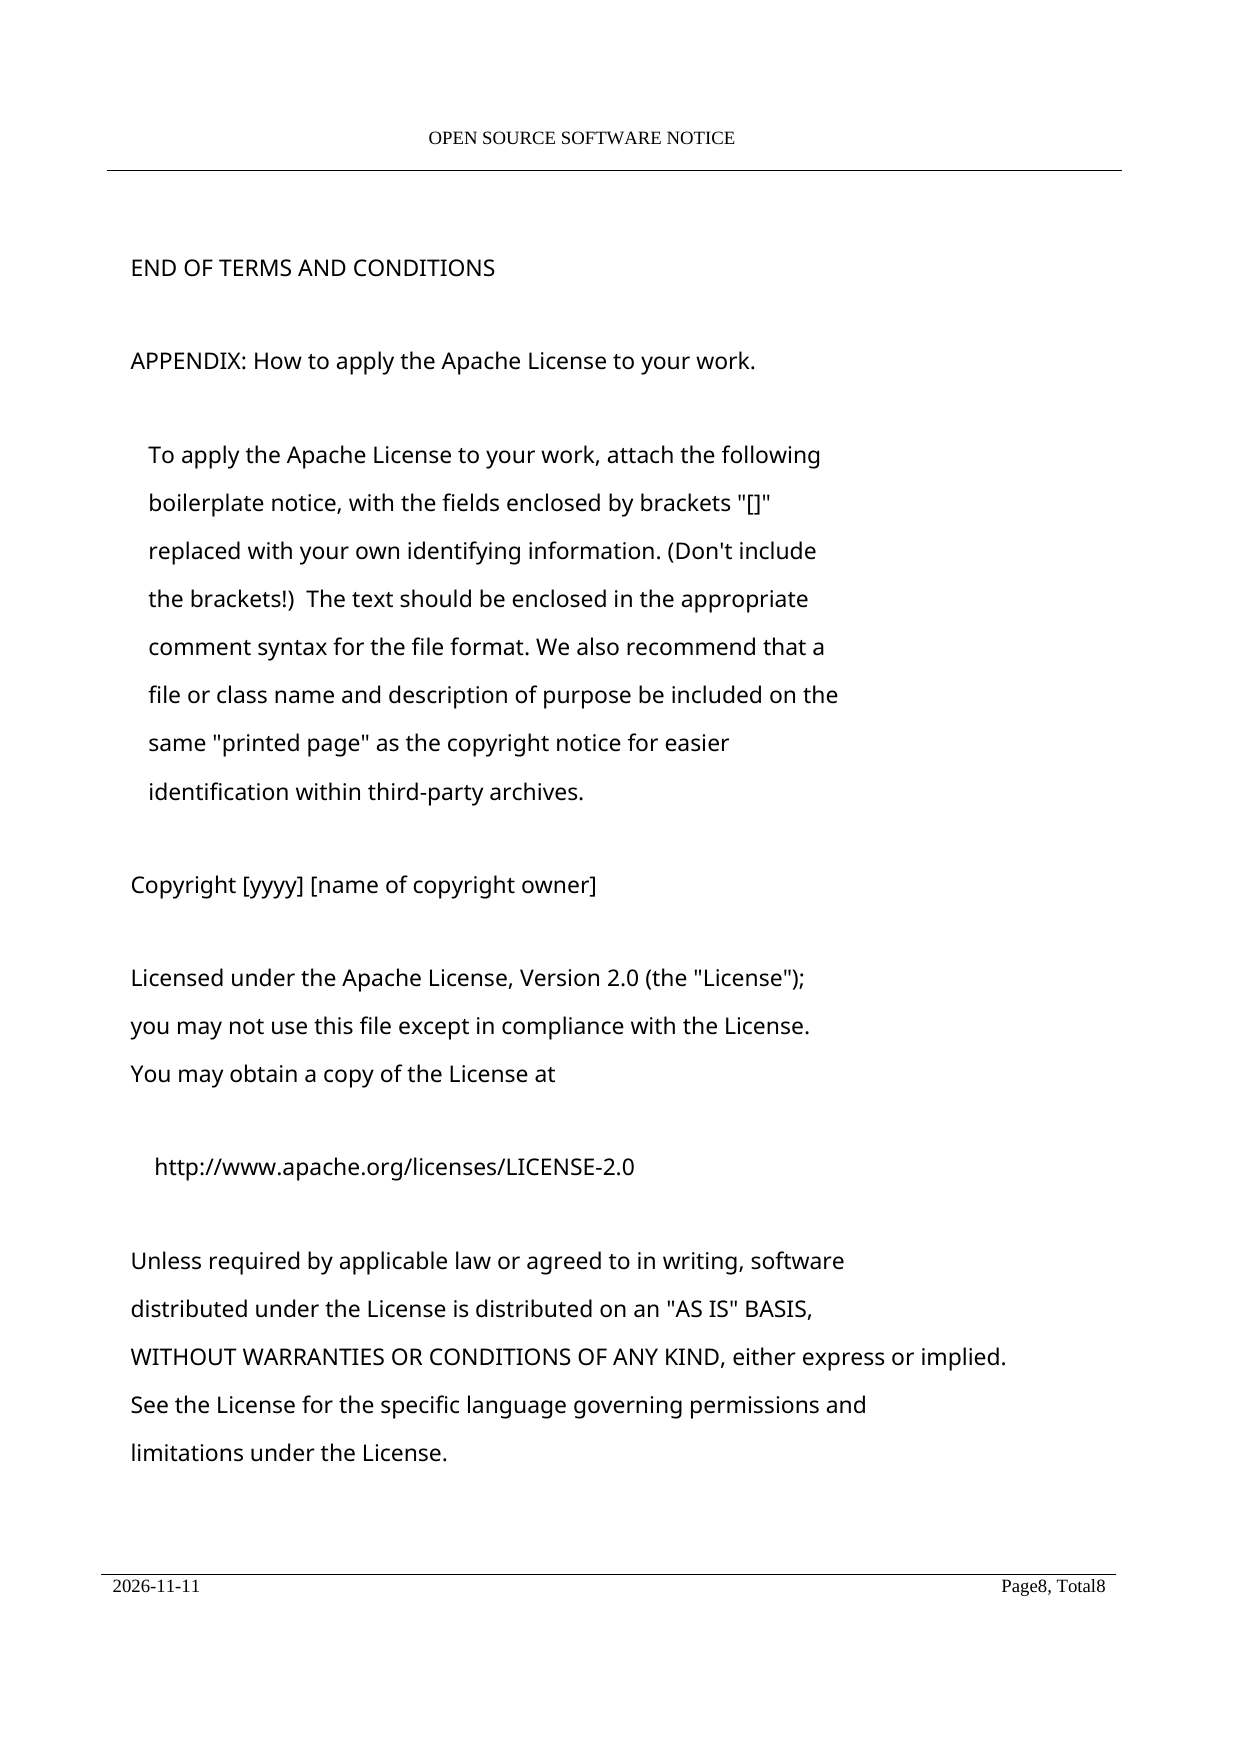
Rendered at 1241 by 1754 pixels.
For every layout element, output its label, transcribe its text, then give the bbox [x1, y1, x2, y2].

text You may obtain a copy of the License at [112, 1057, 1128, 1090]
text http://www.apache.org/licenses/LICENSE-2.0 [112, 1151, 1128, 1183]
text distributed under the License is distributed on an "AS IS" BASIS, [112, 1292, 1128, 1324]
text you may not use this file except in compliance with the License. [112, 1009, 1128, 1042]
text replaced with your own identifying information. (Don't include [112, 534, 1128, 567]
text the brackets!) The text should be enclosed in the appropriate [112, 582, 1128, 615]
text file or class name and description of purpose be included on the [112, 678, 1128, 711]
text WITHOUT WARRANTIES OR CONDITIONS OF ANY KIND, either express or implied. [112, 1340, 1128, 1373]
text identification within third-party archives. [112, 775, 1128, 807]
text comment syntax for the file format. We also recommend that a [112, 630, 1128, 663]
text See the License for the specific language governing permissions and [112, 1388, 1128, 1421]
text boilerplate notice, with the fields enclosed by brackets "[]" [112, 486, 1128, 518]
text END OF TERMS AND CONDITIONS [112, 251, 1128, 284]
text limitations under the License. [112, 1436, 1128, 1469]
text Unless required by applicable law or agreed to in writing, software [112, 1244, 1128, 1276]
text same "printed page" as the copyright notice for easier [112, 727, 1128, 759]
text To apply the Apache License to your work, attach the following [112, 438, 1128, 470]
text Copyright [yyyy] [name of copyright owner] [112, 868, 1128, 901]
text Licensed under the Apache License, Version 2.0 (the "License"); [112, 961, 1128, 994]
text APPENDIX: How to apply the Apache License to your work. [112, 345, 1128, 377]
